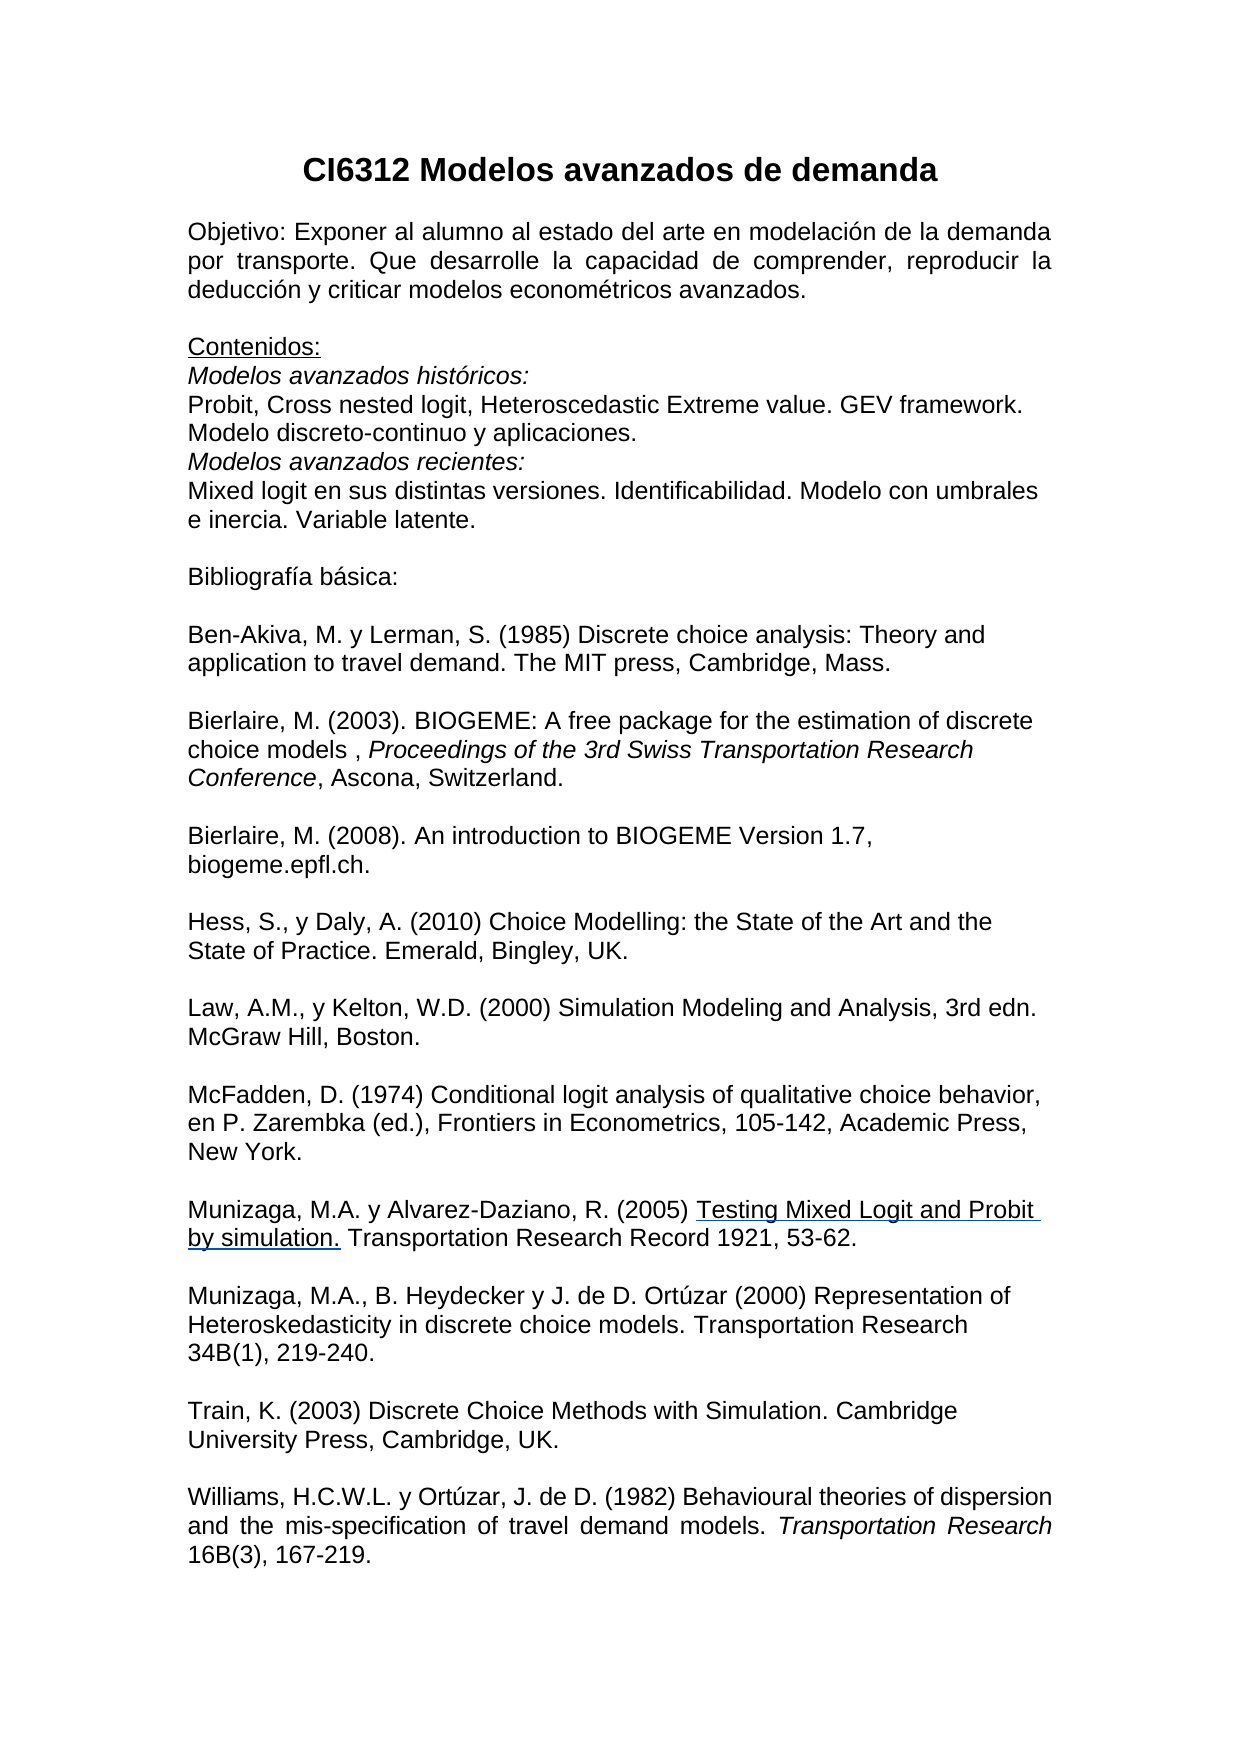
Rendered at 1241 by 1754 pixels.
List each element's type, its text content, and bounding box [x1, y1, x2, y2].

text Mixed logit en sus distintas versiones. Identificabilidad. Modelo con umbrales e inercia. Variable latente. [187, 476, 1053, 533]
text Probit, Cross nested logit, Heteroscedastic Extreme value. GEV framework. [187, 390, 1053, 418]
text Bierlaire, M. (2003). BIOGEME: A free package for the estimation of discrete choice models , Proceedings of the 3rd Swiss Transportation Research Conference, Ascona, Switzerland. [187, 706, 1053, 792]
text Modelos avanzados históricos: [187, 361, 1053, 390]
text Modelo discreto-continuo y aplicaciones. [187, 418, 1053, 447]
text Munizaga, M.A., B. Heydecker y J. de D. Ortúzar (2000) Representation of Heteroskedasticity in discrete choice models. Transportation Research 34B(1), 219-240. [187, 1281, 1053, 1367]
text Williams, H.C.W.L. y Ortúzar, J. de D. (1982) Behavioural theories of dispersion and the mis-specification of travel demand models. Transportation Research 16B(3), 167-219. [187, 1482, 1053, 1568]
text Bierlaire, M. (2008). An introduction to BIOGEME Version 1.7, biogeme.epfl.ch. [187, 821, 1053, 878]
text Law, A.M., y Kelton, W.D. (2000) Simulation Modeling and Analysis, 3rd edn. McGraw Hill, Boston. [187, 993, 1053, 1051]
text Contenidos: [187, 332, 1053, 361]
text Modelos avanzados recientes: [187, 447, 1053, 476]
text Objetivo: Exponer al alumno al estado del arte en modelación de la demanda por transporte. Que desarrolle la capacidad de comprender, reproducir la deducción y criticar modelos econométricos avanzados. [187, 217, 1053, 303]
text Ben-Akiva, M. y Lerman, S. (1985) Discrete choice analysis: Theory and application to travel demand. The MIT press, Cambridge, Mass. [187, 620, 1053, 677]
text Bibliografía básica: [187, 562, 1053, 591]
text Munizaga, M.A. y Alvarez-Daziano, R. (2005) Testing Mixed Logit and Probit by simulation. Transportation Research Record 1921, 53-62. [187, 1195, 1053, 1252]
text Hess, S., y Daly, A. (2010) Choice Modelling: the State of the Art and the State of Practice. Emerald, Bingley, UK. [187, 907, 1053, 965]
text Train, K. (2003) Discrete Choice Methods with Simulation. Cambridge University Press, Cambridge, UK. [187, 1396, 1053, 1453]
text CI6312 Modelos avanzados de demanda [187, 150, 1053, 188]
text McFadden, D. (1974) Conditional logit analysis of qualitative choice behavior, en P. Zarembka (ed.), Frontiers in Econometrics, 105-142, Academic Press, New York. [187, 1080, 1053, 1166]
